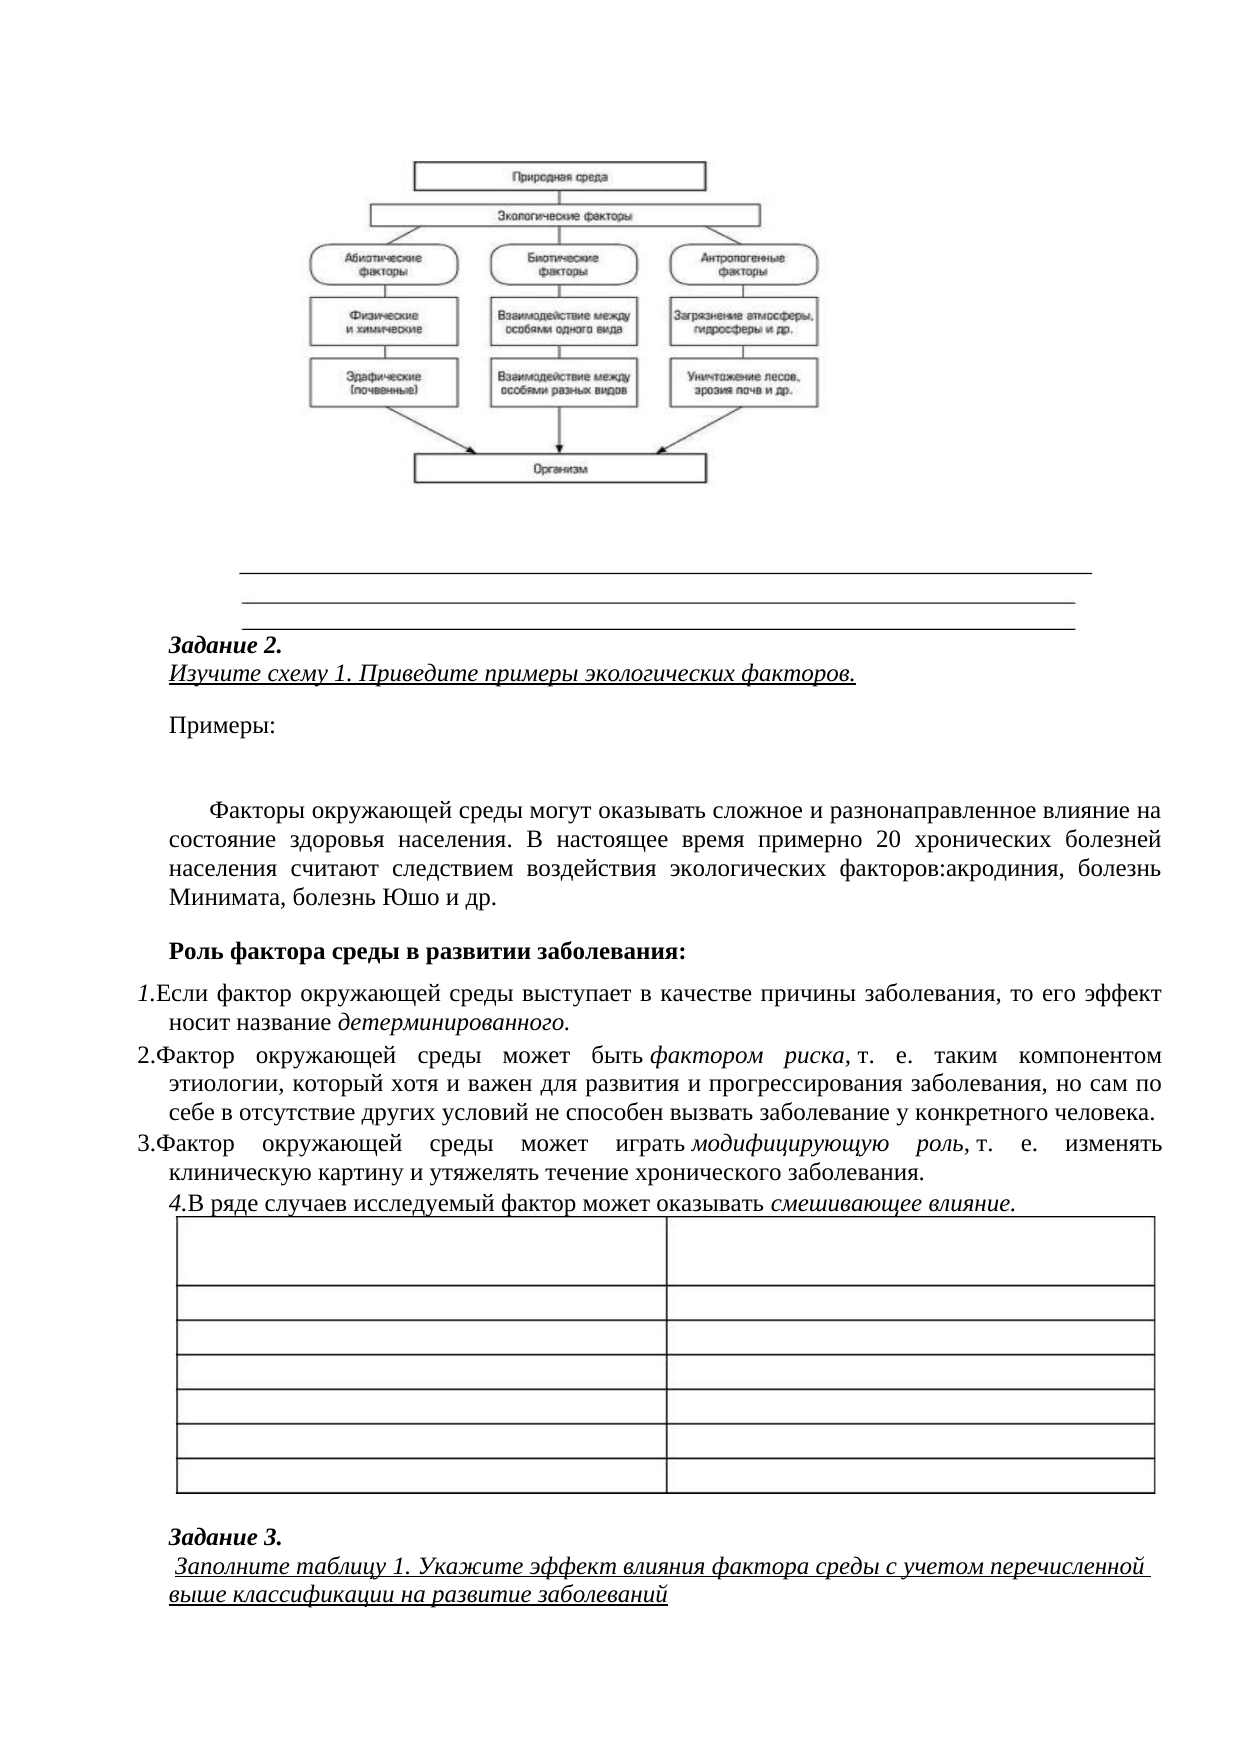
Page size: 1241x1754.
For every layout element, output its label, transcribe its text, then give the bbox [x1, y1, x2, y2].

text Факторы окружающей среды могут оказывать сложное и разнонаправленное влияние на состояние здоровья населения. В настоящее время примерно 20 хронических болезней населения считают следствием воздействия экологических факторов:акродиния, болезнь Минимата, болезнь Юшо и др. [169, 796, 1162, 911]
text Примеры: [169, 710, 1162, 739]
text 2.Фактор окружающей среды может быть фактором риска, т. е. таким компонентом этиологии, который хотя и важен для развития и прогрессирования заболевания, но сам по себе в отсутствие других условий не способен вызвать заболевание у конкретного человека. [137, 1040, 1162, 1126]
picture [175, 1216, 1156, 1494]
text Роль фактора среды в развитии заболевания: [169, 936, 1162, 965]
text Заполните таблицу 1. Укажите эффект влияния фактора среды с учетом перечисленной выше классификации на развитие заболеваний [169, 1551, 1162, 1608]
text 1.Если фактор окружающей среды выступает в качестве причины заболевания, то его эффект носит название детерминированного. [137, 978, 1162, 1035]
text Задание 3. [169, 1522, 1162, 1551]
picture [239, 160, 1093, 630]
text 3.Фактор окружающей среды может играть модифицирующую роль, т. е. изменять клиническую картину и утяжелять течение хронического заболевания. [137, 1128, 1162, 1186]
text Изучите схему 1. Приведите примеры экологических факторов. [169, 658, 1162, 687]
text 4.В ряде случаев исследуемый фактор может оказывать смешивающее влияние. [169, 1188, 1162, 1216]
text Задание 2. [169, 630, 1162, 658]
